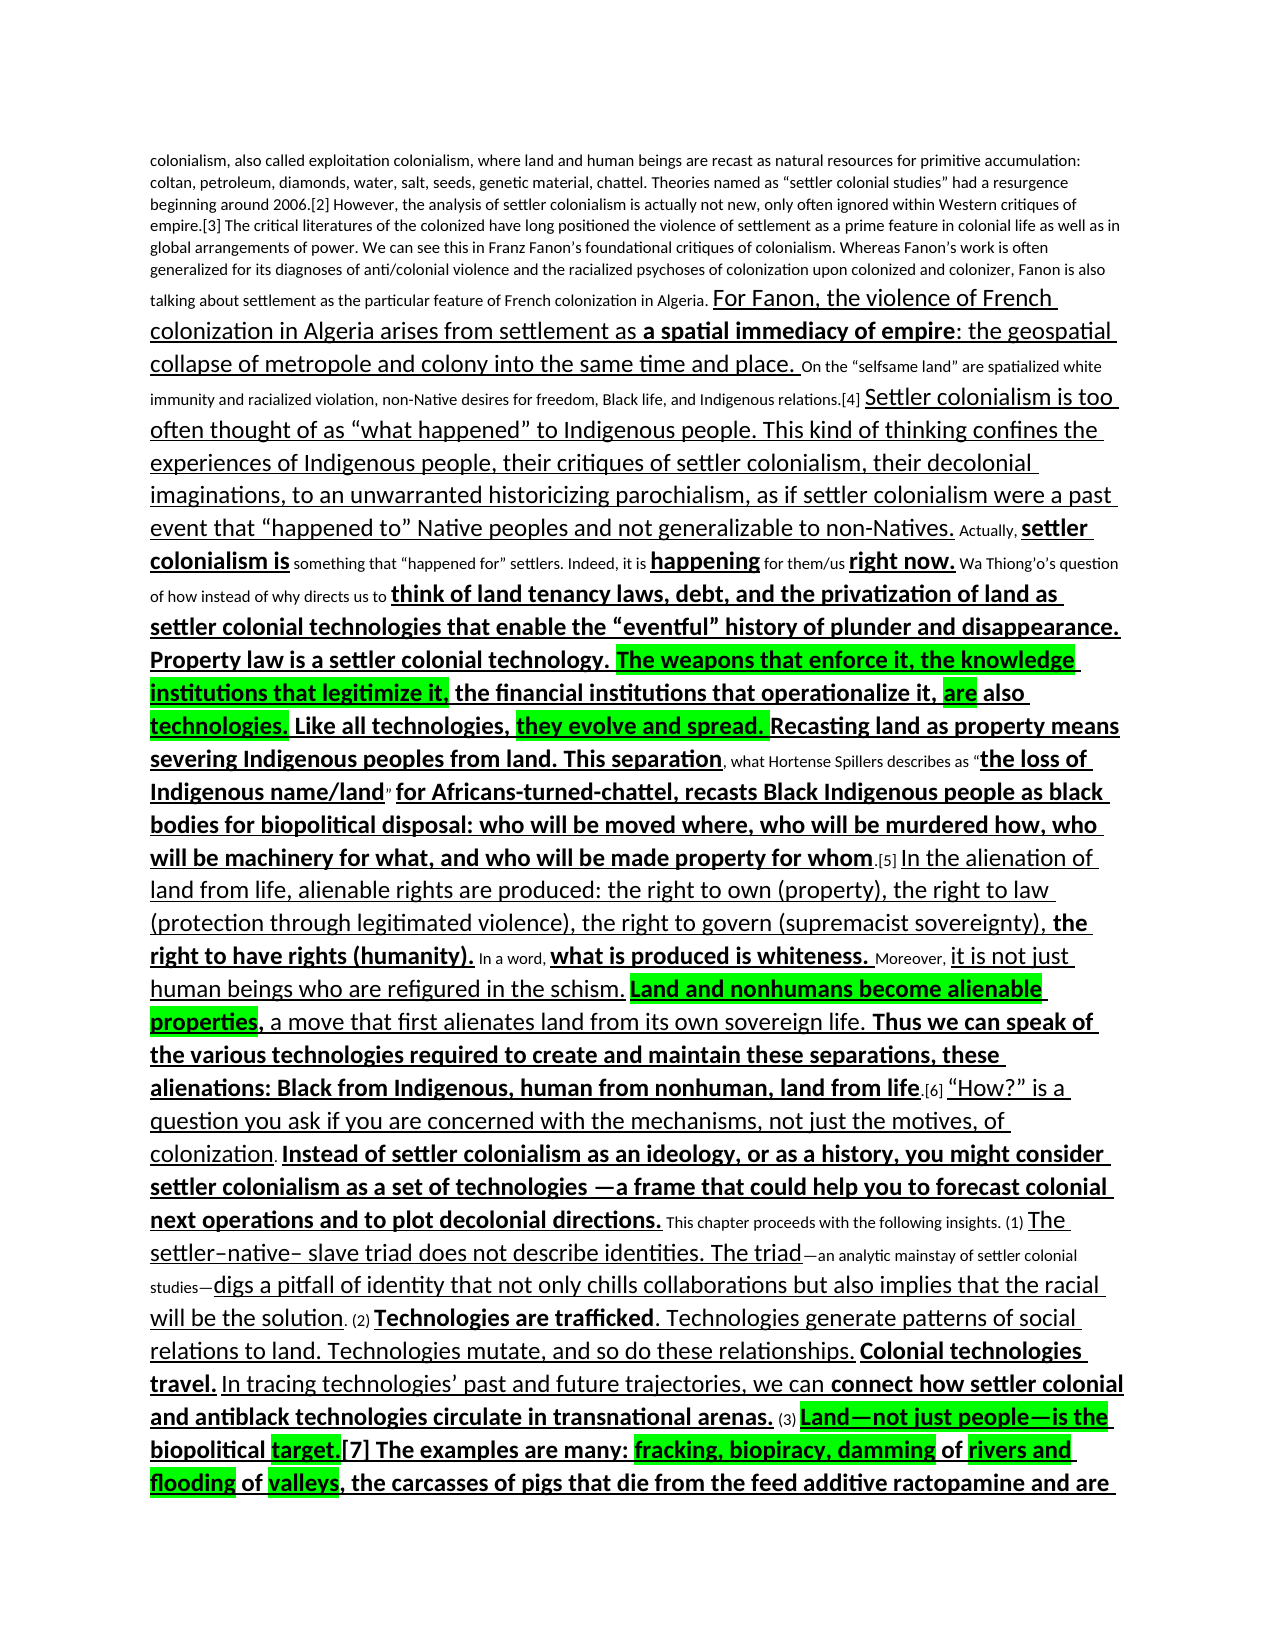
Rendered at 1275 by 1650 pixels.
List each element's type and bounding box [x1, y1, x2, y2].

text [150, 150, 1125, 1498]
